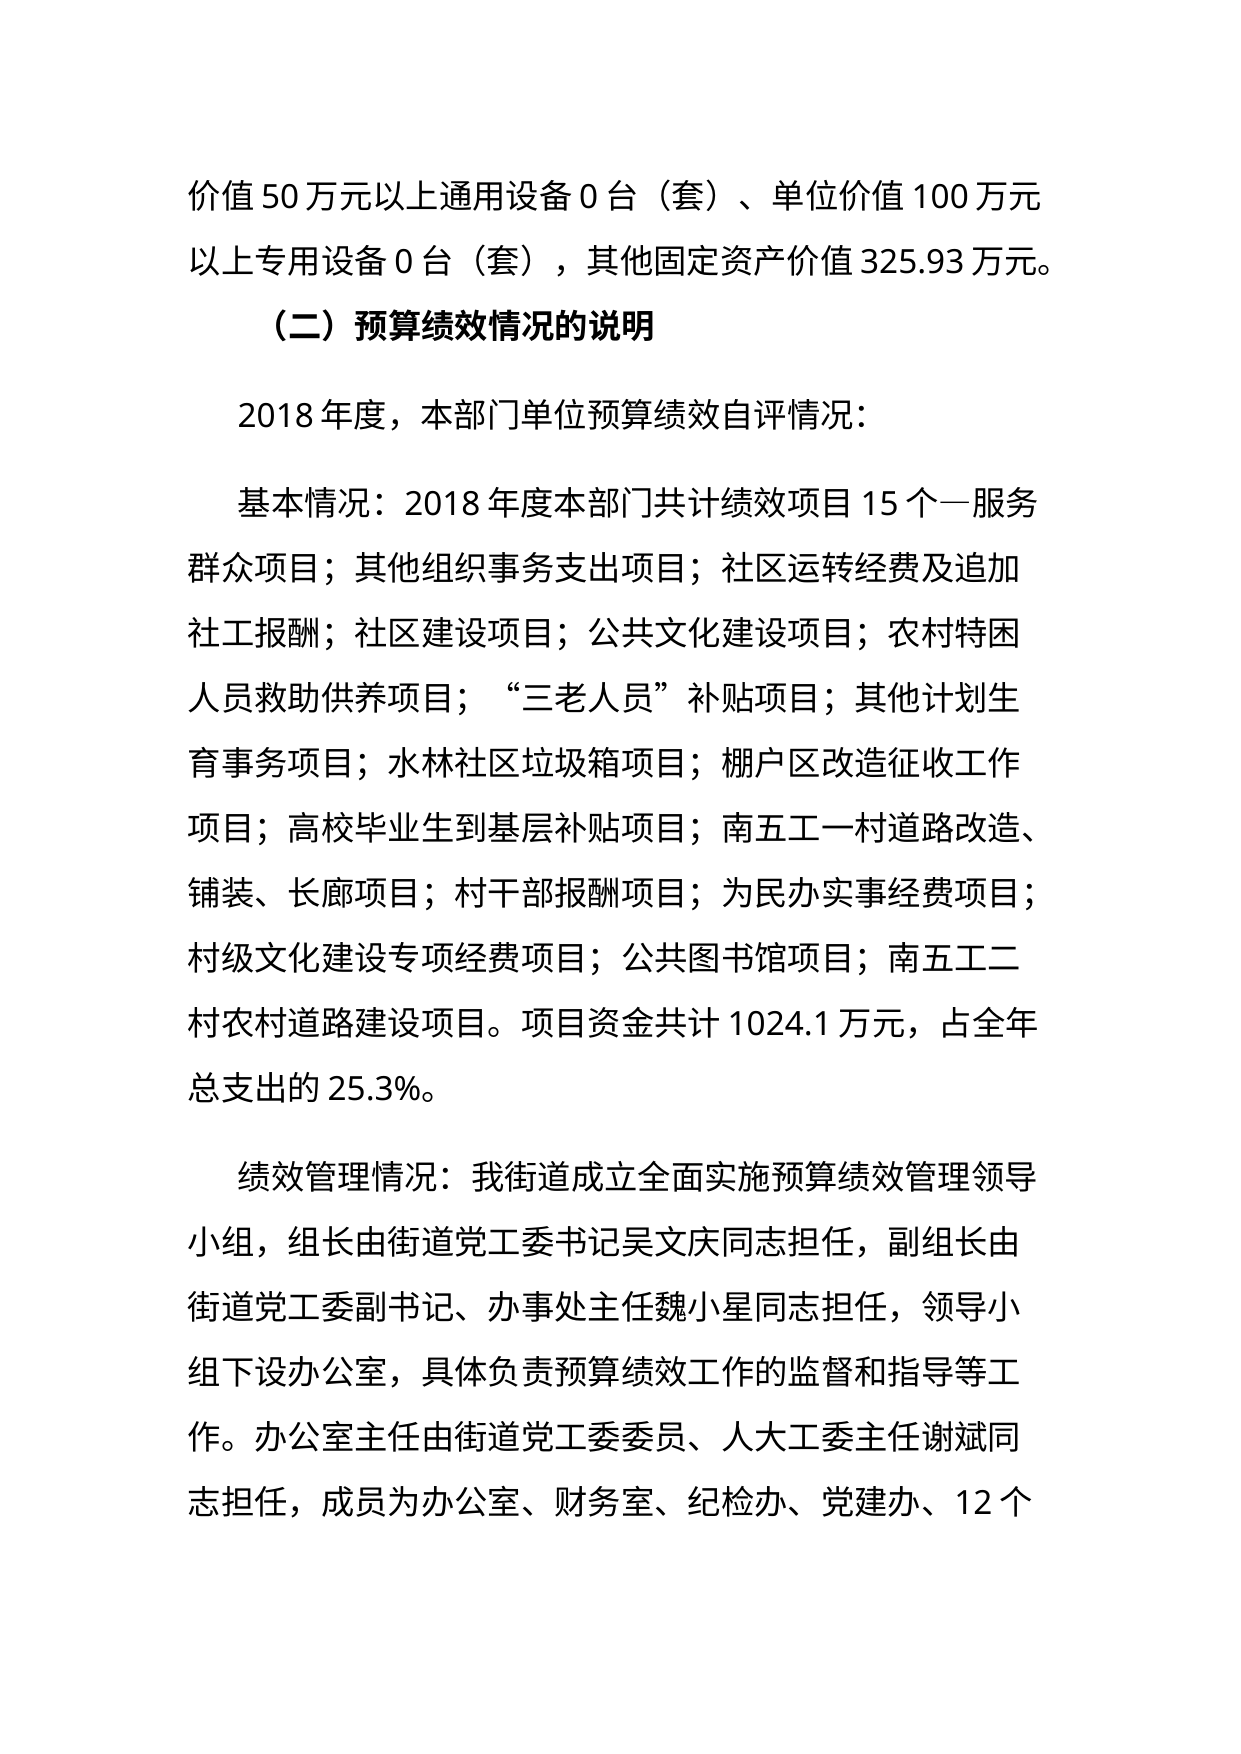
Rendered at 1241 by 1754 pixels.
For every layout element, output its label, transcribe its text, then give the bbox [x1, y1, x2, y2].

text 基本情况：2018年度本部门共计绩效项目15个—服务群众项目；其他组织事务支出项目；社区运转经费及追加社工报酬；社区建设项目；公共文化建设项目；农村特困人员救助供养项目；“三老人员”补贴项目；其他计划生育事务项目；水林社区垃圾箱项目；棚户区改造征收工作项目；高校毕业生到基层补贴项目；南五工一村道路改造、铺装、长廊项目；村干部报酬项目；为民办实事经费项目；村级文化建设专项经费项目；公共图书馆项目；南五工二村农村道路建设项目。项目资金共计1024.1万元，占全年总支出的25.3%。 [187, 469, 1053, 1119]
text （二）预算绩效情况的说明 [187, 292, 1053, 357]
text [187, 1142, 1053, 1532]
text 2018年度，本部门单位预算绩效自评情况： [187, 380, 1053, 445]
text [187, 162, 1053, 292]
